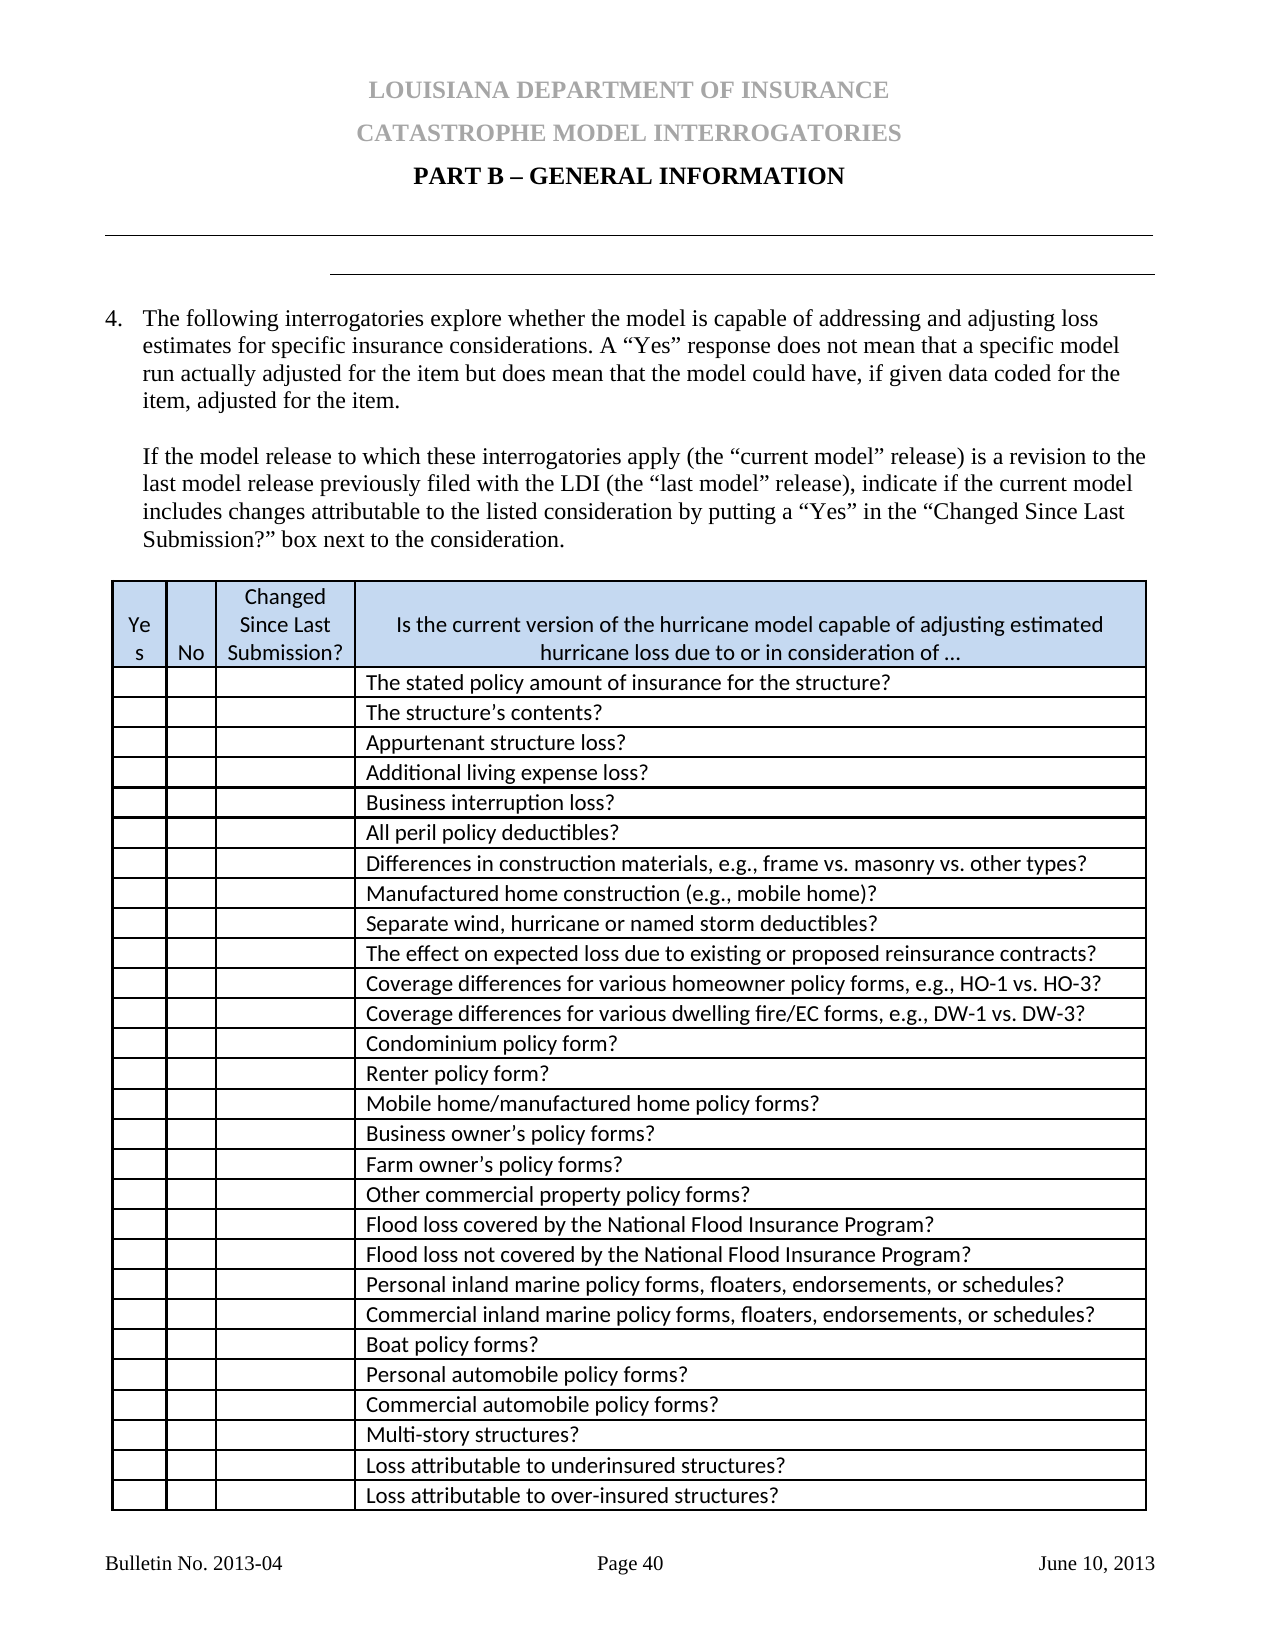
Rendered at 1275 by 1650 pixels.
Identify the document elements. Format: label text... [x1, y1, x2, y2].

table_cell [114, 1270, 165, 1298]
table_cell [217, 1120, 354, 1148]
table_cell [217, 1330, 354, 1358]
table_cell Coverage differences for various dwelling fire/EC forms, e.g., DW-1 vs. DW-3? [356, 999, 1145, 1027]
table_cell Mobile home/manufactured home policy forms? [356, 1090, 1145, 1117]
table_cell [217, 1029, 354, 1057]
table_cell [168, 1421, 215, 1449]
table_cell Coverage differences for various homeowner policy forms, e.g., HO-1 vs. HO-3? [356, 969, 1145, 997]
table_cell [168, 1029, 215, 1057]
table_cell Additional living expense loss? [356, 758, 1145, 786]
table_cell [217, 1421, 354, 1449]
table_cell [114, 1451, 165, 1479]
table_cell The effect on expected loss due to existing or proposed reinsurance contracts? [356, 939, 1145, 967]
table_cell [217, 789, 354, 816]
table_cell [114, 879, 165, 907]
table_cell [114, 909, 165, 937]
table_cell Personal inland marine policy forms, floaters, endorsements, or schedules? [356, 1270, 1145, 1298]
table_cell [168, 1451, 215, 1479]
table_cell [114, 1240, 165, 1268]
table_cell Renter policy form? [356, 1059, 1145, 1087]
table_cell [114, 789, 165, 816]
table_cell [114, 1481, 165, 1509]
table_cell [217, 1391, 354, 1418]
table_cell [114, 1059, 165, 1087]
table_cell [217, 1300, 354, 1328]
table_cell [217, 1059, 354, 1087]
table_cell Manufactured home construction (e.g., mobile home)? [356, 879, 1145, 907]
table_cell [168, 1090, 215, 1117]
table_cell [168, 1120, 215, 1148]
table_cell [168, 999, 215, 1027]
table_cell Loss attributable to underinsured structures? [356, 1451, 1145, 1479]
table_cell [217, 819, 354, 847]
table_cell The structure’s contents? [356, 698, 1145, 726]
table_header Yes [114, 582, 165, 666]
table_cell [168, 819, 215, 847]
table_cell [217, 999, 354, 1027]
table_cell [217, 969, 354, 997]
table_cell [217, 728, 354, 756]
table_cell [217, 1481, 354, 1509]
table_cell [217, 668, 354, 696]
table_cell [114, 1360, 165, 1388]
table_cell All peril policy deductibles? [356, 819, 1145, 847]
table_cell [114, 939, 165, 967]
table_cell [114, 849, 165, 877]
table_cell Differences in construction materials, e.g., frame vs. masonry vs. other types? [356, 849, 1145, 877]
table_header Is the current version of the hurricane model capable of adjusting estimated hurricane loss due to or in consideration of … [356, 582, 1145, 666]
table_cell Appurtenant structure loss? [356, 728, 1145, 756]
table_cell [168, 1150, 215, 1178]
table_cell [217, 909, 354, 937]
table_cell [114, 1330, 165, 1358]
table_cell [114, 1120, 165, 1148]
table_cell [114, 1210, 165, 1238]
table_cell [114, 1421, 165, 1449]
table_cell Loss attributable to over-insured structures? [356, 1481, 1145, 1509]
table_cell [114, 969, 165, 997]
table_cell Personal automobile policy forms? [356, 1360, 1145, 1388]
table_cell [217, 1360, 354, 1388]
table_cell [217, 698, 354, 726]
table_cell [114, 1029, 165, 1057]
table_cell Separate wind, hurricane or named storm deductibles? [356, 909, 1145, 937]
table_cell [114, 1090, 165, 1117]
table_cell Business owner’s policy forms? [356, 1120, 1145, 1148]
table_cell [217, 939, 354, 967]
table_cell [168, 1360, 215, 1388]
table_cell [217, 1270, 354, 1298]
table_cell [168, 1180, 215, 1208]
table_cell The stated policy amount of insurance for the structure? [356, 668, 1145, 696]
table_cell [114, 728, 165, 756]
table_cell [168, 789, 215, 816]
table_cell [217, 1210, 354, 1238]
table_cell [168, 1300, 215, 1328]
table_cell [217, 1451, 354, 1479]
text If the model release to which these interrogatories apply (the “current model” release) is a revision to the last model release previously filed with the LDI (the “last model” release), indicate if the current model includes changes attributable to the listed consideration by putting a “Yes” in the “Changed Since Last Submission?” box next to the consideration. [142, 442, 1153, 552]
table_cell [217, 849, 354, 877]
table_cell [168, 1481, 215, 1509]
table_cell [168, 1240, 215, 1268]
table_cell [168, 698, 215, 726]
table_cell Flood loss covered by the National Flood Insurance Program? [356, 1210, 1145, 1238]
table_header No [168, 582, 215, 666]
table_cell Commercial automobile policy forms? [356, 1391, 1145, 1418]
table_cell [217, 879, 354, 907]
table_cell [114, 819, 165, 847]
table_cell Business interruption loss? [356, 789, 1145, 816]
table_cell Condominium policy form? [356, 1029, 1145, 1057]
table_cell [114, 758, 165, 786]
table_cell [217, 1090, 354, 1117]
table_cell [168, 1059, 215, 1087]
table_cell [217, 1240, 354, 1268]
table_cell [217, 1150, 354, 1178]
table_cell [114, 1150, 165, 1178]
table_cell [168, 939, 215, 967]
table_cell [168, 668, 215, 696]
table_cell [168, 849, 215, 877]
table_cell Multi-story structures? [356, 1421, 1145, 1449]
table_cell [168, 1330, 215, 1358]
table_header Changed Since Last Submission? [217, 582, 354, 666]
table_cell [168, 969, 215, 997]
table_cell [217, 758, 354, 786]
table_cell Commercial inland marine policy forms, floaters, endorsements, or schedules? [356, 1300, 1145, 1328]
table_cell [168, 879, 215, 907]
table_cell [168, 728, 215, 756]
table_cell [168, 1391, 215, 1418]
table_cell [114, 1391, 165, 1418]
table_cell [114, 1180, 165, 1208]
table_cell Farm owner’s policy forms? [356, 1150, 1145, 1178]
text 4. The following interrogatories explore whether the model is capable of addressing and adjusting loss estimates for specific insurance considerations. A “Yes” response does not mean that a specific model run actually adjusted for the item but does mean that the model could have, if given data coded for the item, adjusted for the item. [105, 304, 1153, 414]
table_cell Boat policy forms? [356, 1330, 1145, 1358]
table_cell [168, 1270, 215, 1298]
table_cell [168, 909, 215, 937]
table_cell [114, 698, 165, 726]
table_cell Other commercial property policy forms? [356, 1180, 1145, 1208]
table_cell [168, 1210, 215, 1238]
table_cell Flood loss not covered by the National Flood Insurance Program? [356, 1240, 1145, 1268]
table_cell [114, 1300, 165, 1328]
table_cell [114, 668, 165, 696]
table_cell [217, 1180, 354, 1208]
table_cell [114, 999, 165, 1027]
table_cell [168, 758, 215, 786]
